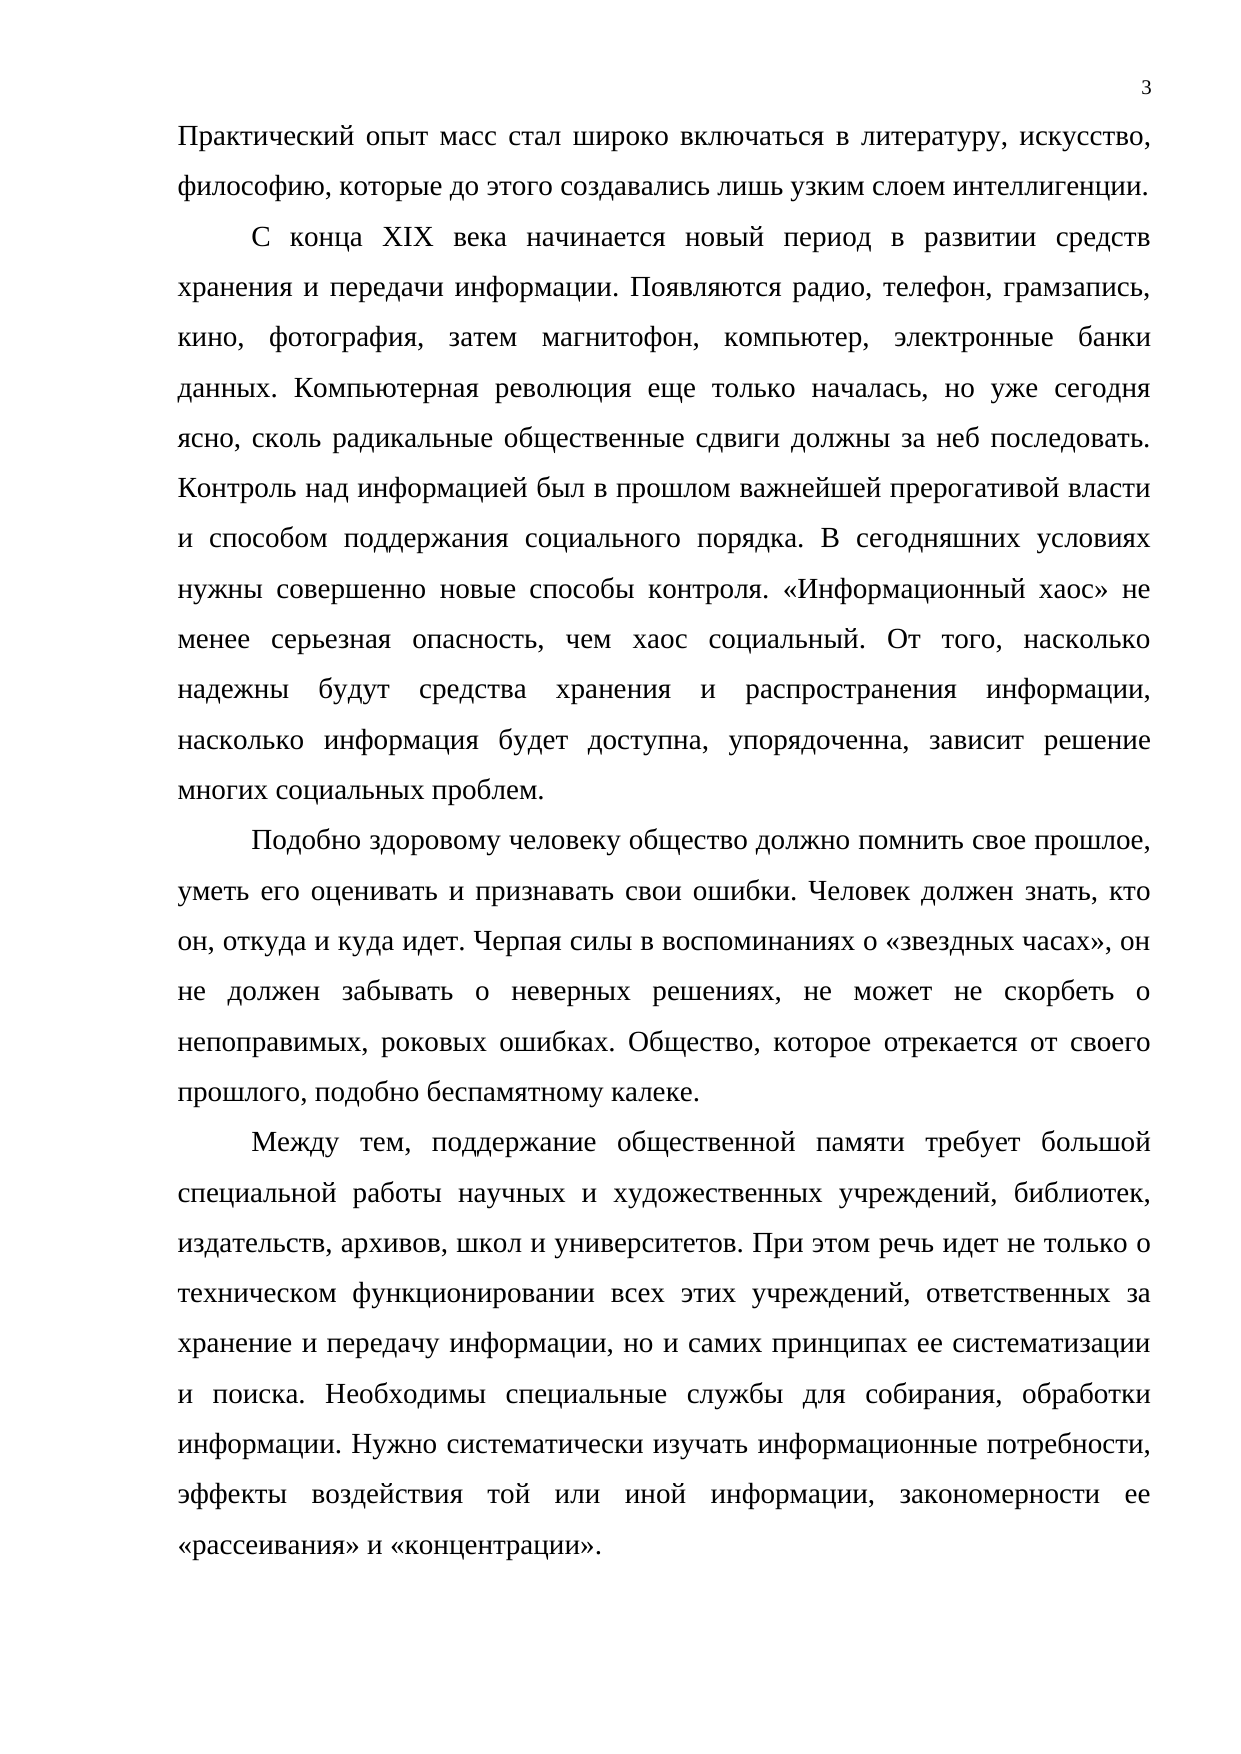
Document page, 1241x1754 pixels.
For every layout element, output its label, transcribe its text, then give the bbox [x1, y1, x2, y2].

text Между тем, поддержание общественной памяти требует большой специальной работы научных и художественных учреждений, библиотек, издательств, архивов, школ и университетов. При этом речь идет не только о техническом функционировании всех этих учреждений, ответственных за хранение и передачу информации, но и самих принципах ее систематизации и поиска. Необходимы специальные службы для собирания, обработки информации. Нужно систематически изучать информационные потребности, эффекты воздействия той или иной информации, закономерности ее «рассеивания» и «концентрации». [177, 1124, 1152, 1560]
text Подобно здоровому человеку общество должно помнить свое прошлое, уметь его оценивать и признавать свои ошибки. Человек должен знать, кто он, откуда и куда идет. Черпая силы в воспоминаниях о «звездных часах», он не должен забывать о неверных решениях, не может не скорбеть о непоправимых, роковых ошибках. Общество, которое отрекается от своего прошлого, подобно беспамятному калеке. [177, 822, 1152, 1108]
text С конца XIX века начинается новый период в развитии средств хранения и передачи информации. Появляются радио, телефон, грамзапись, кино, фотография, затем магнитофон, компьютер, электронные банки данных. Компьютерная революция еще только началась, но уже сегодня ясно, сколь радикальные общественные сдвиги должны за неб последовать. Контроль над информацией был в прошлом важнейшей прерогативой власти и способом поддержания социального порядка. В сегодняшних условиях нужны совершенно новые способы контроля. «Информационный хаос» не менее серьезная опасность, чем хаос социальный. От того, насколько надежны будут средства хранения и распространения информации, насколько информация будет доступна, упорядоченна, зависит решение многих социальных проблем. [177, 219, 1152, 806]
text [177, 118, 1152, 202]
